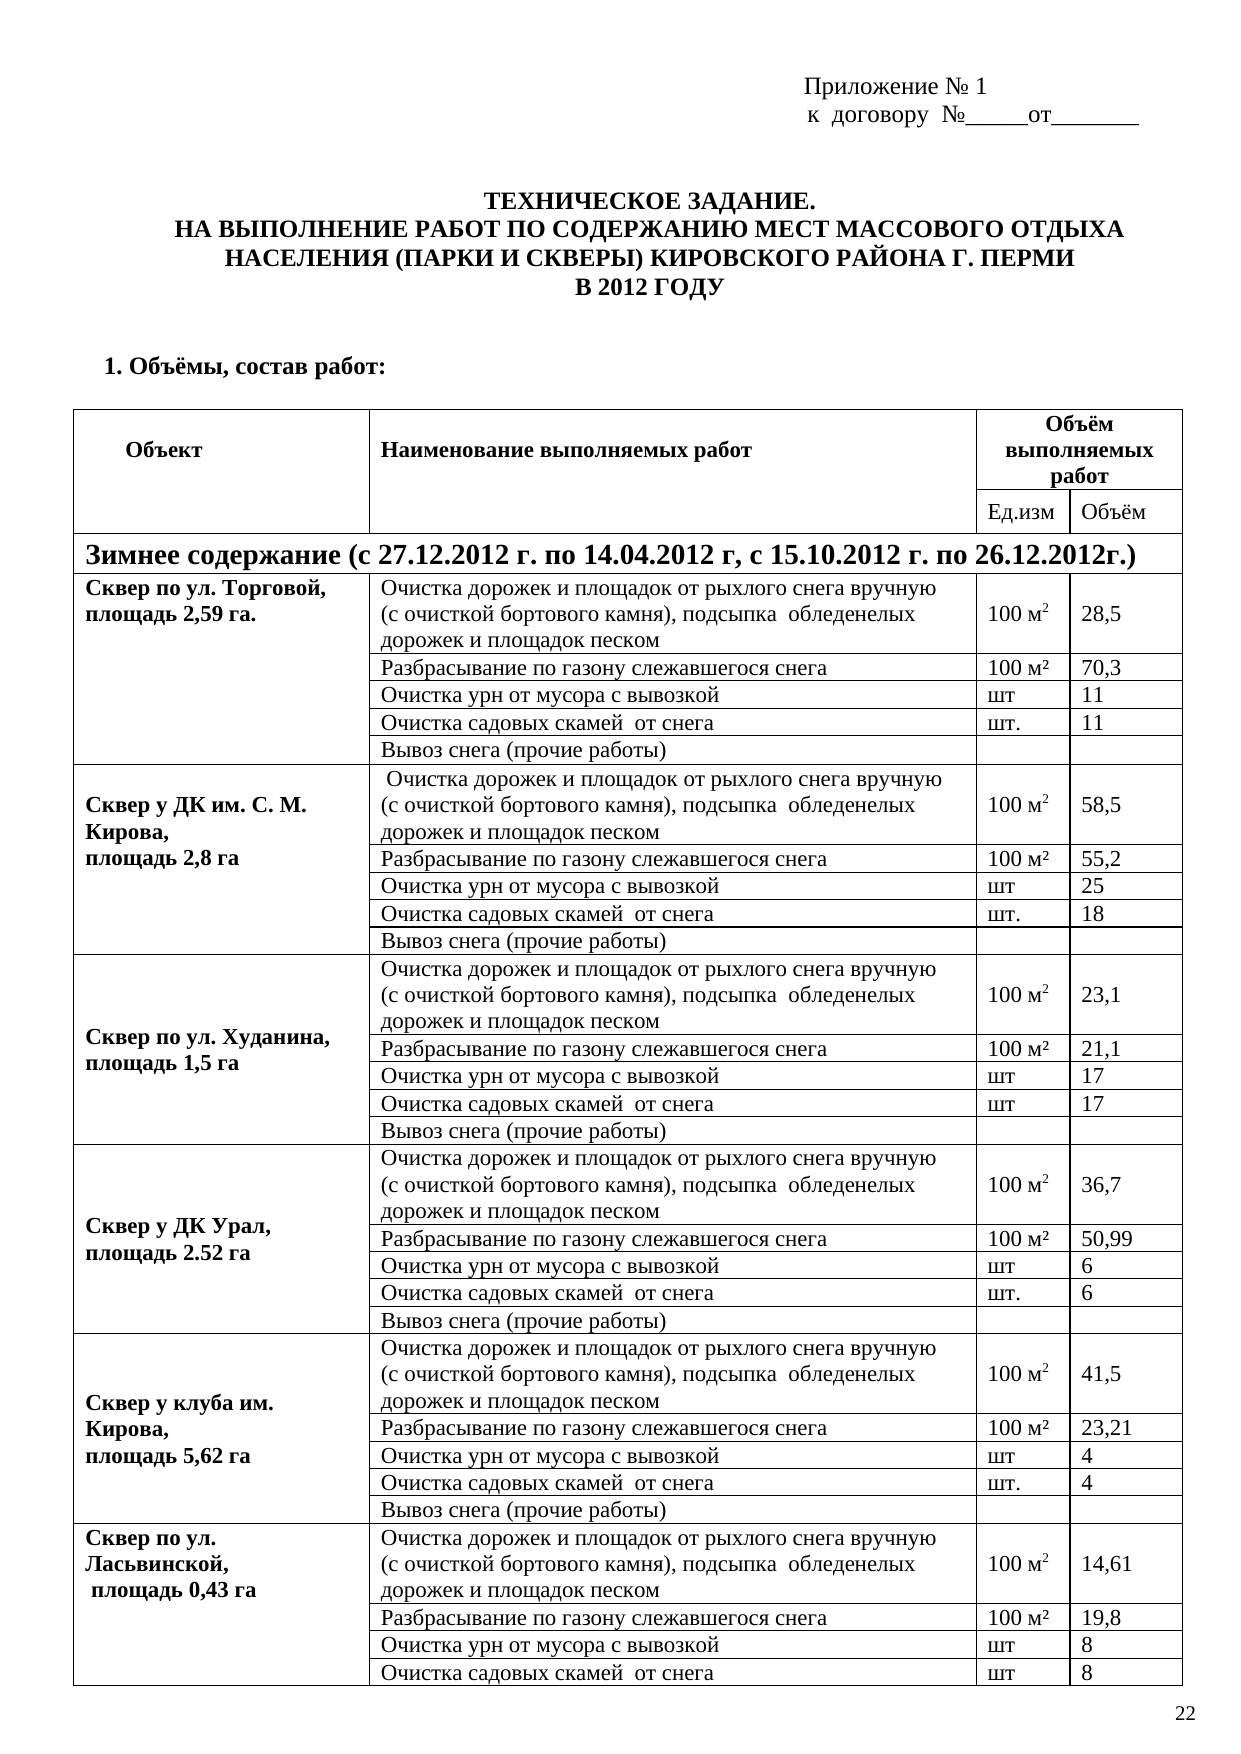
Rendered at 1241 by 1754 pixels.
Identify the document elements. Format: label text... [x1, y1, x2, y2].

table_cell 23,21 [1071, 1414, 1182, 1441]
table_cell Вывоз снега (прочие работы) [370, 736, 976, 764]
table_header Объект [74, 410, 369, 533]
table_cell Разбрасывание по газону слежавшегося снега [370, 1414, 976, 1441]
table_cell [1071, 1496, 1182, 1523]
table_cell Очистка урн от мусора с вывозкой [370, 1252, 976, 1278]
table_cell 100 м2 [977, 955, 1069, 1034]
text к договору №_____от_______ [103, 99, 1196, 128]
table_cell Разбрасывание по газону слежавшегося снега [370, 845, 976, 872]
table_cell Очистка садовых скамей от снега [370, 1469, 976, 1495]
table_cell шт [977, 1631, 1069, 1658]
table_cell [1071, 928, 1182, 954]
table_header Объём выполняемых работ [977, 410, 1182, 489]
table_cell Сквер у ДК Урал, площадь 2.52 га [74, 1145, 369, 1333]
table_cell [977, 928, 1069, 954]
table_cell Сквер у ДК им. С. М. Кирова, площадь 2,8 га [74, 765, 369, 954]
table_cell Разбрасывание по газону слежавшегося снега [370, 1225, 976, 1251]
table_cell 11 [1071, 681, 1182, 708]
text ТЕХНИЧЕСКОЕ ЗАДАНИЕ. [103, 186, 1196, 214]
table_cell [1071, 736, 1182, 764]
table_cell шт. [977, 1279, 1069, 1306]
table_cell 4 [1071, 1469, 1182, 1495]
table_cell 23,1 [1071, 955, 1182, 1034]
table_cell [977, 1117, 1069, 1143]
table_cell Объём [1071, 490, 1182, 533]
table_cell [1071, 1307, 1182, 1333]
table_cell 100 м2 [977, 1334, 1069, 1413]
table_cell Очистка дорожек и площадок от рыхлого снега вручную (с очисткой бортового камня), подсыпка обледенелых дорожек и площадок песком [370, 1145, 976, 1223]
table_cell Разбрасывание по газону слежавшегося снега [370, 1035, 976, 1061]
table_cell 28,5 [1071, 574, 1182, 653]
table_cell Очистка садовых скамей от снега [370, 1279, 976, 1306]
table_cell 6 [1071, 1279, 1182, 1306]
table_cell шт. [977, 709, 1069, 735]
table_cell Очистка садовых скамей от снега [370, 1090, 976, 1116]
table_cell 100 м2 [977, 1524, 1069, 1603]
table_cell Зимнее содержание (с 27.12.2012 г. по 14.04.2012 г, с 15.10.2012 г. по 26.12.2012г.) [74, 534, 1182, 573]
table_cell [977, 1307, 1069, 1333]
table_cell Вывоз снега (прочие работы) [370, 1496, 976, 1523]
table_cell Сквер у клуба им. Кирова, площадь 5,62 га [74, 1334, 369, 1523]
table_cell Очистка дорожек и площадок от рыхлого снега вручную (с очисткой бортового камня), подсыпка обледенелых дорожек и площадок песком [370, 765, 976, 844]
table_cell шт. [977, 900, 1069, 926]
table_cell шт [977, 1659, 1069, 1685]
table_cell Вывоз снега (прочие работы) [370, 928, 976, 954]
table_cell [977, 736, 1069, 764]
table_cell шт [977, 1442, 1069, 1468]
table_cell Очистка урн от мусора с вывозкой [370, 1631, 976, 1658]
table_cell Очистка урн от мусора с вывозкой [370, 681, 976, 708]
table_cell Очистка садовых скамей от снега [370, 709, 976, 735]
table_cell Очистка урн от мусора с вывозкой [370, 1442, 976, 1468]
table_cell 100 м2 [977, 1145, 1069, 1223]
table_cell 17 [1071, 1090, 1182, 1116]
table_cell 100 м² [977, 1225, 1069, 1251]
table_cell Вывоз снега (прочие работы) [370, 1307, 976, 1333]
table_cell Очистка дорожек и площадок от рыхлого снега вручную (с очисткой бортового камня), подсыпка обледенелых дорожек и площадок песком [370, 1334, 976, 1413]
table_cell 100 м² [977, 845, 1069, 872]
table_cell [370, 1604, 976, 1630]
table_cell Очистка садовых скамей от снега [370, 1659, 976, 1685]
table_cell Очистка садовых скамей от снега [370, 900, 976, 926]
table_cell 17 [1071, 1062, 1182, 1089]
table_cell Сквер по ул. Ласьвинской, площадь 0,43 га [74, 1524, 369, 1685]
table_cell 58,5 [1071, 765, 1182, 844]
table_cell Очистка дорожек и площадок от рыхлого снега вручную (с очисткой бортового камня), подсыпка обледенелых дорожек и площадок песком [370, 955, 976, 1034]
table_cell 19,8 [1071, 1604, 1182, 1630]
table_cell 100 м² [977, 1035, 1069, 1061]
table_cell 70,3 [1071, 654, 1182, 680]
table_cell шт [977, 1090, 1069, 1116]
table_cell 8 [1071, 1659, 1182, 1685]
table_cell шт [977, 681, 1069, 708]
table_cell Сквер по ул. Торговой, площадь 2,59 га. [74, 574, 369, 764]
table_cell Очистка урн от мусора с вывозкой [370, 1062, 976, 1089]
table_cell 100 м2 [977, 765, 1069, 844]
table_cell шт [977, 1252, 1069, 1278]
table_cell 41,5 [1071, 1334, 1182, 1413]
table_cell 100 м² [977, 654, 1069, 680]
table_cell 25 [1071, 873, 1182, 899]
table_cell 36,7 [1071, 1145, 1182, 1223]
text Приложение № 1 [103, 71, 1196, 99]
table_cell 100 м² [977, 1604, 1069, 1630]
table_cell шт [977, 1062, 1069, 1089]
table_cell 8 [1071, 1631, 1182, 1658]
table_cell [1071, 1117, 1182, 1143]
table_cell 100 м² [977, 1414, 1069, 1441]
table_cell Вывоз снега (прочие работы) [370, 1117, 976, 1143]
table_cell Очистка урн от мусора с вывозкой [370, 873, 976, 899]
table_cell шт. [977, 1469, 1069, 1495]
table_cell 18 [1071, 900, 1182, 926]
table_cell Очистка дорожек и площадок от рыхлого снега вручную (с очисткой бортового камня), подсыпка обледенелых дорожек и площадок песком [370, 574, 976, 653]
table_cell шт [977, 873, 1069, 899]
table_cell 14,61 [1071, 1524, 1182, 1603]
table_cell [977, 1496, 1069, 1523]
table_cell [370, 1524, 976, 1603]
table_cell 21,1 [1071, 1035, 1182, 1061]
table_cell 55,2 [1071, 845, 1182, 872]
table_cell 4 [1071, 1442, 1182, 1468]
text В 2012 ГОДУ [103, 272, 1196, 301]
table_cell 50,99 [1071, 1225, 1182, 1251]
text 1. Объёмы, состав работ: [103, 351, 1196, 380]
table_cell Ед.изм [977, 490, 1069, 533]
table_header Наименование выполняемых работ [370, 410, 976, 533]
table_cell 11 [1071, 709, 1182, 735]
table_cell Разбрасывание по газону слежавшегося снега [370, 654, 976, 680]
table_cell Сквер по ул. Худанина, площадь 1,5 га [74, 955, 369, 1143]
text На выполнение работ по СОДЕРЖАНИю МЕСТ МАССОВОГО ОТДЫХА НАСЕЛЕНИЯ (ПАРКИ И СКВЕРЫ) КИРОВСКОГО РАЙОНА Г. ПЕРМИ [103, 214, 1196, 272]
table_cell 100 м2 [977, 574, 1069, 653]
table_cell 6 [1071, 1252, 1182, 1278]
